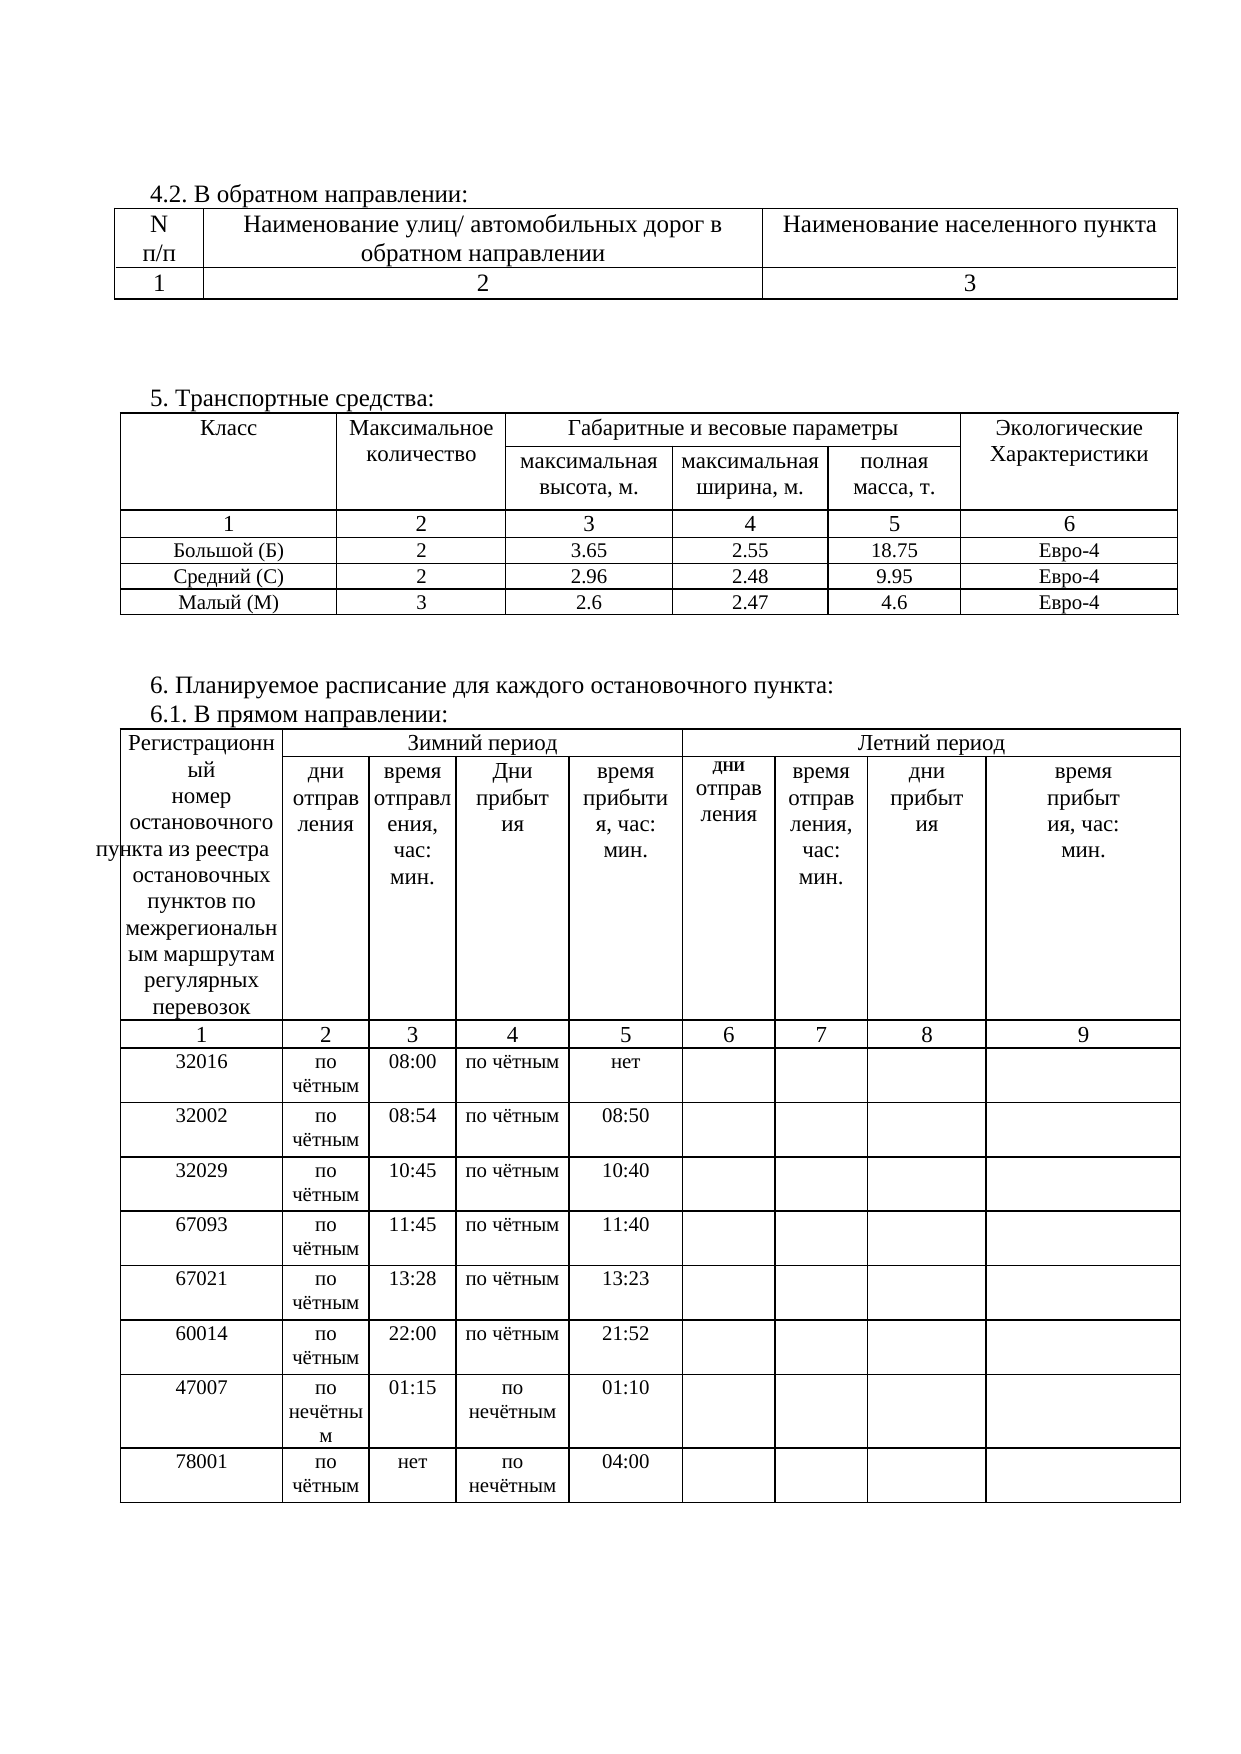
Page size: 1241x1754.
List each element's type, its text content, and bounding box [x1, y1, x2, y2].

table_cell 3 [337, 590, 505, 614]
table_cell [683, 1212, 774, 1265]
table_cell 78001 [121, 1449, 282, 1502]
table_cell максимальная высота, м. [506, 447, 672, 509]
table_cell 3.65 [506, 538, 672, 562]
table_cell 08:50 [570, 1103, 682, 1156]
table_cell по чётным [283, 1321, 368, 1373]
table_cell 2 [337, 538, 505, 562]
table_cell [683, 1266, 774, 1319]
table_cell [776, 1321, 867, 1373]
table_cell 04:00 [570, 1449, 682, 1502]
table_cell 11:40 [570, 1212, 682, 1265]
table_cell 2.48 [673, 564, 827, 588]
table_cell Евро-4 [961, 538, 1177, 562]
table_cell [987, 1375, 1180, 1447]
table_cell 67021 [121, 1266, 282, 1319]
table_cell 3 [763, 267, 1177, 298]
table_cell время прибыт ия, час: мин. [987, 757, 1180, 1019]
text 6. Планируемое расписание для каждого остановочного пункта: [150, 670, 1090, 699]
table_cell [987, 1321, 1180, 1373]
table_header Экологические Характеристики [961, 414, 1177, 509]
table_header Регистрационный номер остановочного пункта из реестра остановочных пунктов по межрегиональным маршрутам регулярных перевозок [121, 730, 282, 1019]
table_cell [776, 1449, 867, 1502]
table_header Габаритные и весовые параметры [506, 414, 960, 446]
table_cell 47007 [121, 1375, 282, 1447]
table_cell 2.96 [506, 564, 672, 588]
table_cell [776, 1049, 867, 1102]
table_cell Средний (С) [121, 564, 336, 588]
table_header Максимальное количество [337, 414, 505, 509]
table_cell 32002 [121, 1103, 282, 1156]
table_cell Большой (Б) [121, 538, 336, 562]
table_cell по чётным [283, 1449, 368, 1502]
table_cell 4 [457, 1021, 568, 1047]
table_cell дни прибыт ия [868, 757, 985, 1019]
table_cell дни отправ ления [283, 757, 368, 1019]
table_cell 60014 [121, 1321, 282, 1373]
table_cell [683, 1449, 774, 1502]
table_cell по чётным [283, 1266, 368, 1319]
table_cell [683, 1049, 774, 1102]
text 6.1. В прямом направлении: [150, 699, 1090, 728]
table_cell нет [370, 1449, 455, 1502]
table_cell 5 [570, 1021, 682, 1047]
table_cell 6 [961, 511, 1177, 537]
table_cell 9.95 [829, 564, 960, 588]
table_cell [987, 1449, 1180, 1502]
table_cell [987, 1266, 1180, 1319]
table_cell по чётным [283, 1103, 368, 1156]
table_cell Евро-4 [961, 590, 1177, 614]
table_cell Малый (М) [121, 590, 336, 614]
table_cell 01:10 [570, 1375, 682, 1447]
table_cell [868, 1321, 985, 1373]
table_cell 13:28 [370, 1266, 455, 1319]
table_cell [868, 1103, 985, 1156]
table_cell 11:45 [370, 1212, 455, 1265]
table_cell по чётным [283, 1049, 368, 1102]
table_cell 10:40 [570, 1158, 682, 1210]
table_cell [683, 1375, 774, 1447]
table_header N п/п [115, 209, 203, 267]
table_cell по чётным [457, 1158, 568, 1210]
table_cell по нечётным [283, 1375, 368, 1447]
table_cell 3 [370, 1021, 455, 1047]
table_cell [987, 1212, 1180, 1265]
table_cell 10:45 [370, 1158, 455, 1210]
table_cell 2 [337, 564, 505, 588]
table_cell 9 [987, 1021, 1180, 1047]
table_cell Дни прибыт ия [457, 757, 568, 1019]
table_cell 67093 [121, 1212, 282, 1265]
table_cell [683, 1158, 774, 1210]
table_cell 08:54 [370, 1103, 455, 1156]
table_cell 2 [283, 1021, 368, 1047]
table_cell 2.47 [673, 590, 827, 614]
table_cell Евро-4 [961, 564, 1177, 588]
table_cell 1 [121, 1021, 282, 1047]
table_cell [683, 1103, 774, 1156]
table_cell 2 [204, 268, 762, 298]
table_cell по чётным [457, 1321, 568, 1373]
table_cell 5 [829, 511, 960, 537]
table_cell 4 [673, 511, 827, 537]
table_cell 08:00 [370, 1049, 455, 1102]
table_header Зимний период [283, 730, 682, 756]
table_cell [868, 1158, 985, 1210]
table_cell 18.75 [829, 538, 960, 562]
table_cell полная масса, т. [829, 447, 960, 509]
table_cell 32029 [121, 1158, 282, 1210]
table_header Летний период [683, 730, 1180, 756]
table_header Наименование улиц/ автомобильных дорог в обратном направлении [204, 209, 762, 267]
table_cell 8 [868, 1021, 985, 1047]
table_cell время отправл ения, час: мин. [370, 757, 455, 1019]
table_cell [683, 1321, 774, 1373]
table_cell время прибыти я, час: мин. [570, 757, 682, 1019]
table_cell 2.6 [506, 590, 672, 614]
table_cell 6 [683, 1021, 774, 1047]
table_cell [776, 1158, 867, 1210]
table_cell [868, 1449, 985, 1502]
text 5. Транспортные средства: [150, 383, 1090, 412]
table_cell 1 [121, 511, 336, 537]
table_cell [776, 1103, 867, 1156]
table_cell [776, 1266, 867, 1319]
table_cell 2.55 [673, 538, 827, 562]
table_cell по чётным [457, 1049, 568, 1102]
table_cell [776, 1212, 867, 1265]
table_header Класс [121, 414, 336, 509]
table_cell [987, 1103, 1180, 1156]
table_cell [987, 1158, 1180, 1210]
table_cell [776, 1375, 867, 1447]
table_cell по чётным [457, 1266, 568, 1319]
text 4.2. В обратном направлении: [150, 179, 1090, 207]
table_cell [868, 1266, 985, 1319]
table_cell 4.6 [829, 590, 960, 614]
table_cell время отправ ления, час: мин. [776, 757, 867, 1019]
table_cell по чётным [283, 1212, 368, 1265]
table_cell ДНИ отправ ления [683, 757, 774, 1019]
table_cell по чётным [457, 1103, 568, 1156]
table_cell по нечётным [457, 1375, 568, 1447]
table_header Наименование населенного пункта [763, 209, 1177, 267]
table_cell 32016 [121, 1049, 282, 1102]
table_cell 3 [506, 511, 672, 537]
table_cell по нечётным [457, 1449, 568, 1502]
table_cell 7 [776, 1021, 867, 1047]
table_cell [868, 1049, 985, 1102]
table_cell максимальная ширина, м. [673, 447, 827, 509]
table_cell [987, 1049, 1180, 1102]
table_cell 22:00 [370, 1321, 455, 1373]
table_cell нет [570, 1049, 682, 1102]
table_cell 21:52 [570, 1321, 682, 1373]
table_cell [868, 1375, 985, 1447]
table_cell [868, 1212, 985, 1265]
table_cell 01:15 [370, 1375, 455, 1447]
table_cell по чётным [457, 1212, 568, 1265]
table_cell 2 [337, 511, 505, 537]
table_cell по чётным [283, 1158, 368, 1210]
table_cell 13:23 [570, 1266, 682, 1319]
table_cell 1 [115, 268, 203, 298]
